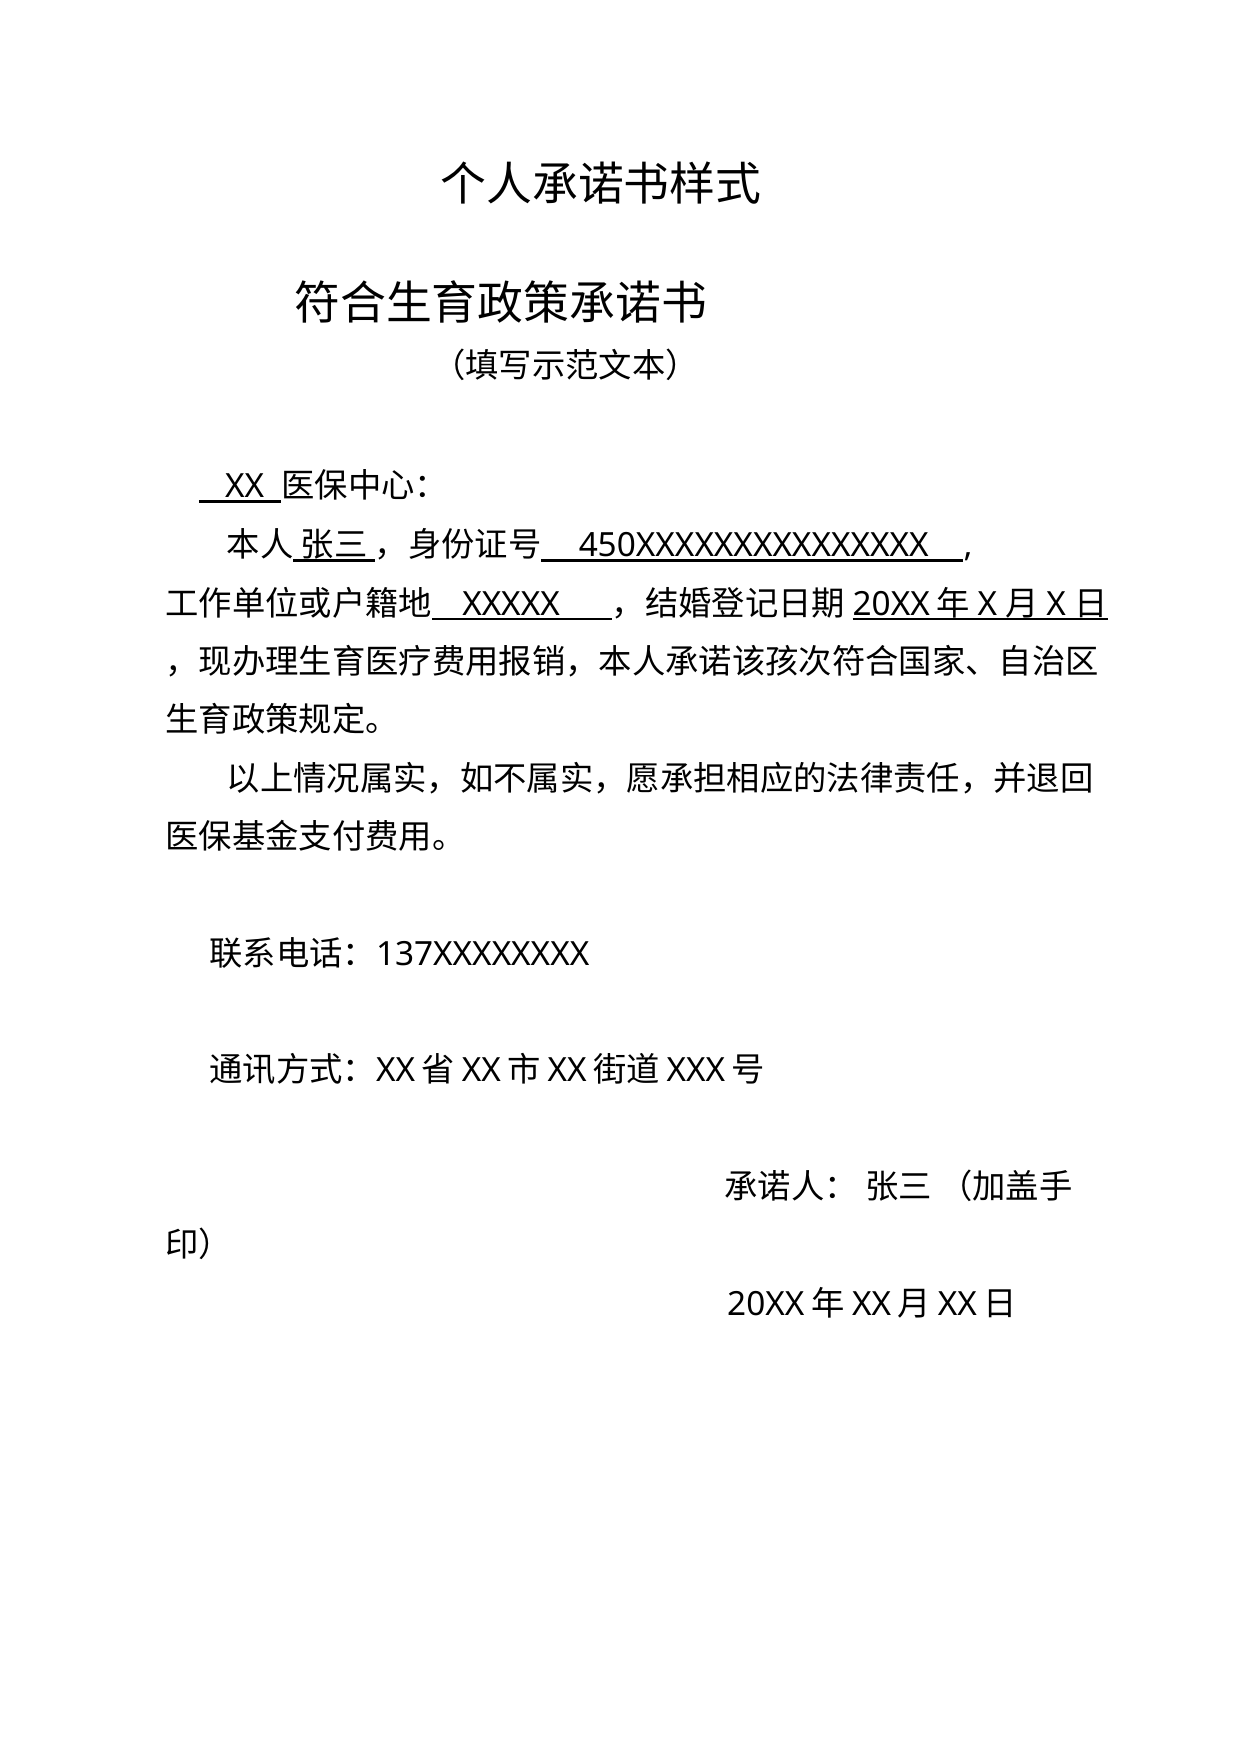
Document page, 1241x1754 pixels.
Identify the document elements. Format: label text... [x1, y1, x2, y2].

text 符合生育政策承诺书 [165, 272, 1110, 331]
text XX 医保中心： [165, 449, 1110, 510]
text 以上情况属实，如不属实，愿承担相应的法律责任，并退回医保基金支付费用。 [165, 743, 1110, 860]
text 通讯方式：XX省XX市XX街道XXX号 [209, 1035, 1110, 1093]
text 承诺人： 张三 （加盖手印） [165, 1152, 1110, 1268]
text 工作单位或户籍地 XXXXX ，结婚登记日期 20XX年 X 月 X 日 ，现办理生育医疗费用报销，本人承诺该孩次符合国家、自治区生育政策规定。 [165, 568, 1110, 743]
text （填写示范文本） [165, 331, 1110, 389]
text 联系电话：137XXXXXXXX [209, 918, 1110, 977]
text 个人承诺书样式 [165, 148, 1110, 214]
text 20XX年 XX月XX日 [165, 1268, 1017, 1327]
text 本人 张三 ，身份证号 450XXXXXXXXXXXXXXX , [165, 510, 1110, 568]
